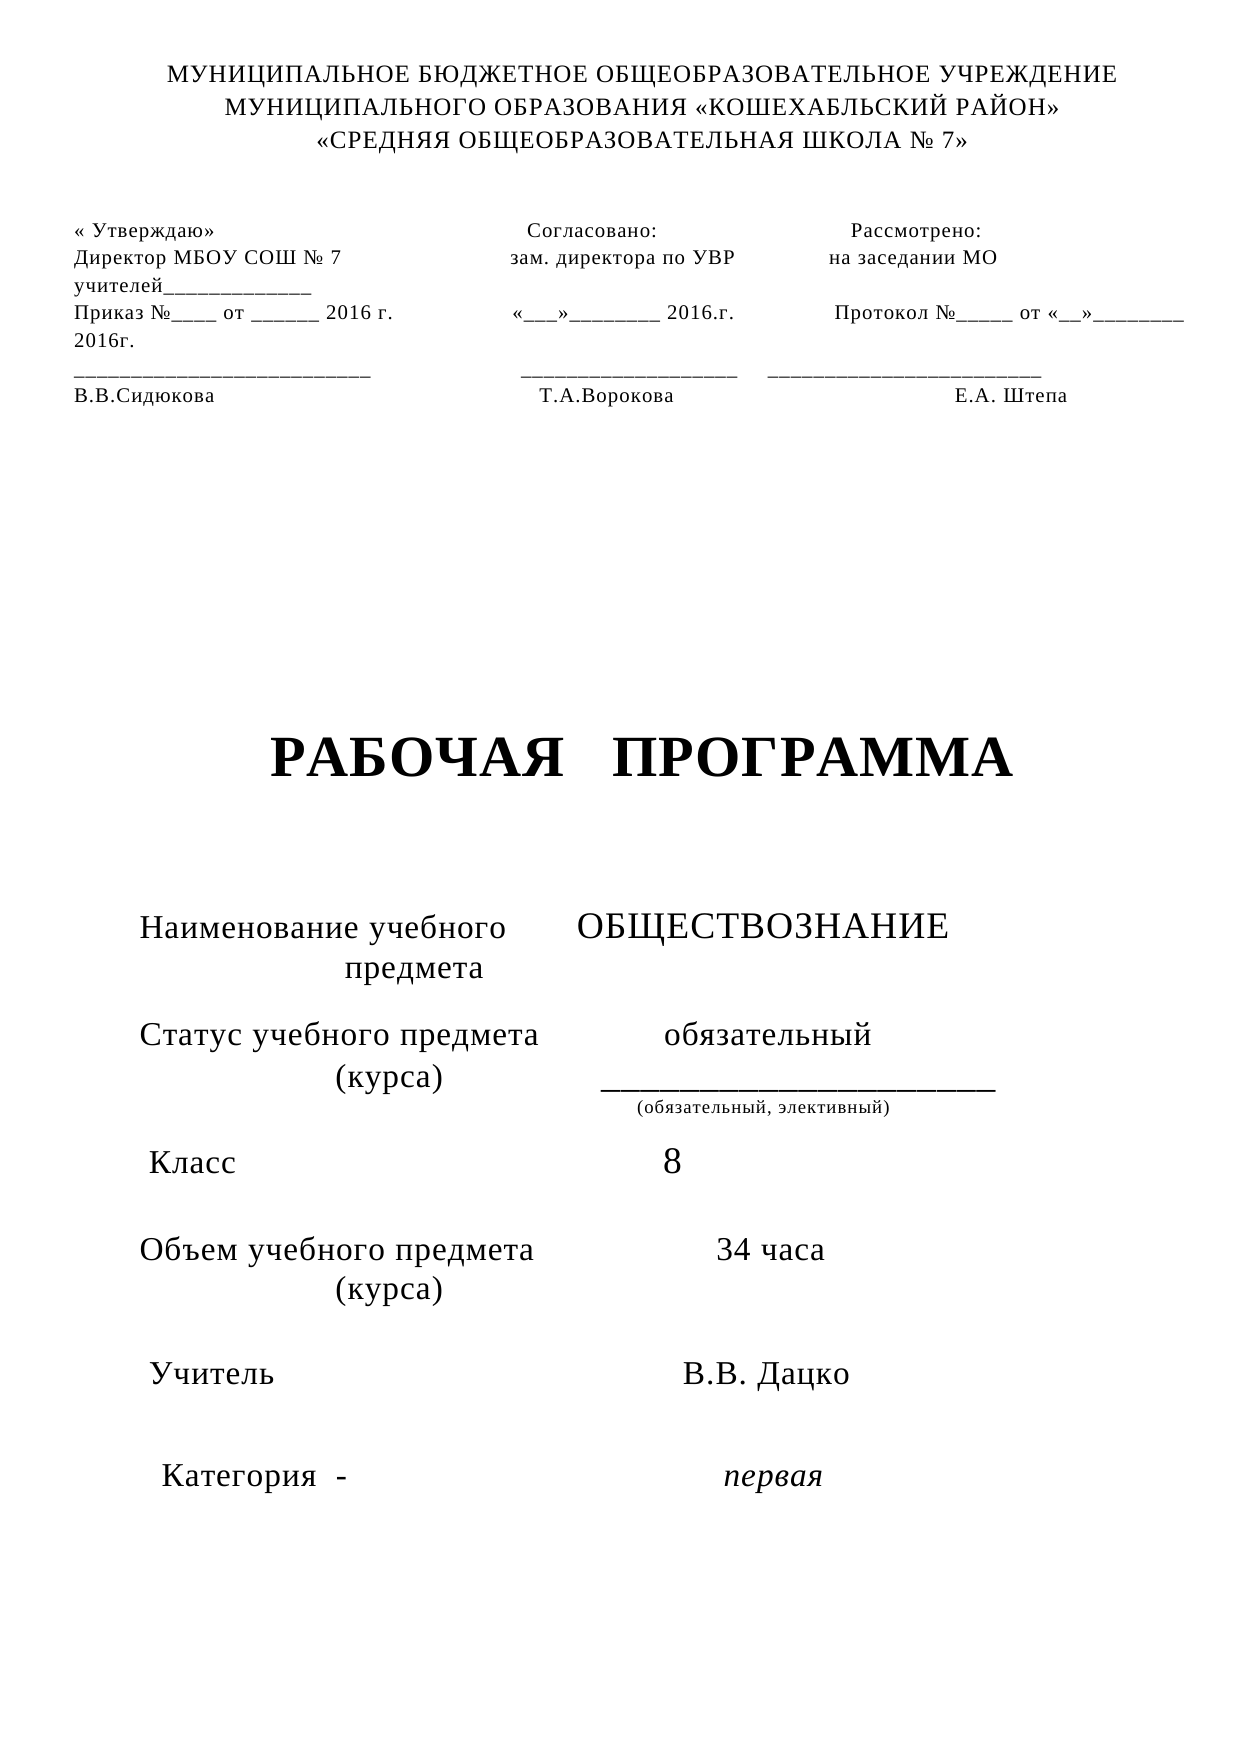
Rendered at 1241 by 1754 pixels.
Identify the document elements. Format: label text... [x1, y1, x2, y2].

text Приказ №____ от ______ 2016 г. «___»________ 2016.г. Протокол №_____ от «__»________ 2016г. [74, 300, 1211, 352]
text (обязательный, элективный) [74, 1096, 1211, 1117]
text МУНИЦИПАЛЬНОЕ БЮДЖЕТНОЕ ОБЩЕОБРАЗОВАТЕЛЬНОЕ УЧРЕЖДЕНИЕ МУНИЦИПАЛЬНОГО ОБРАЗОВАНИЯ «КОШЕХАБЛЬСКИЙ РАЙОН» [74, 59, 1211, 121]
text Класс 8 [74, 1139, 1211, 1182]
text (курса) [74, 1268, 1211, 1307]
text « Утверждаю» Согласовано: Рассмотрено: [74, 217, 1211, 242]
text __________________________ ___________________ ________________________ [74, 356, 1211, 379]
text Категория - первая [74, 1455, 1211, 1493]
text Учитель В.В. Дацко [74, 1350, 1211, 1393]
text Статус учебного предмета обязательный [74, 1014, 1211, 1053]
text Директор МБОУ СОШ № 7 зам. директора по УВР на заседании МО учителей_____________ [74, 245, 1211, 297]
text предмета [74, 947, 1211, 986]
text Объем учебного предмета 34 часа [74, 1225, 1211, 1268]
text «СРЕДНЯЯ ОБЩЕОБРАЗОВАТЕЛЬНАЯ ШКОЛА № 7» [74, 125, 1211, 154]
text РАБОЧАЯ ПРОГРАММА [74, 722, 1211, 789]
text В.В.Сидюкова Т.А.Ворокова Е.А. Штепа [74, 383, 1211, 407]
text Наименование учебного ОБЩЕСТВОЗНАНИЕ [74, 899, 1211, 947]
text (курса) ____________________ [74, 1053, 1211, 1096]
